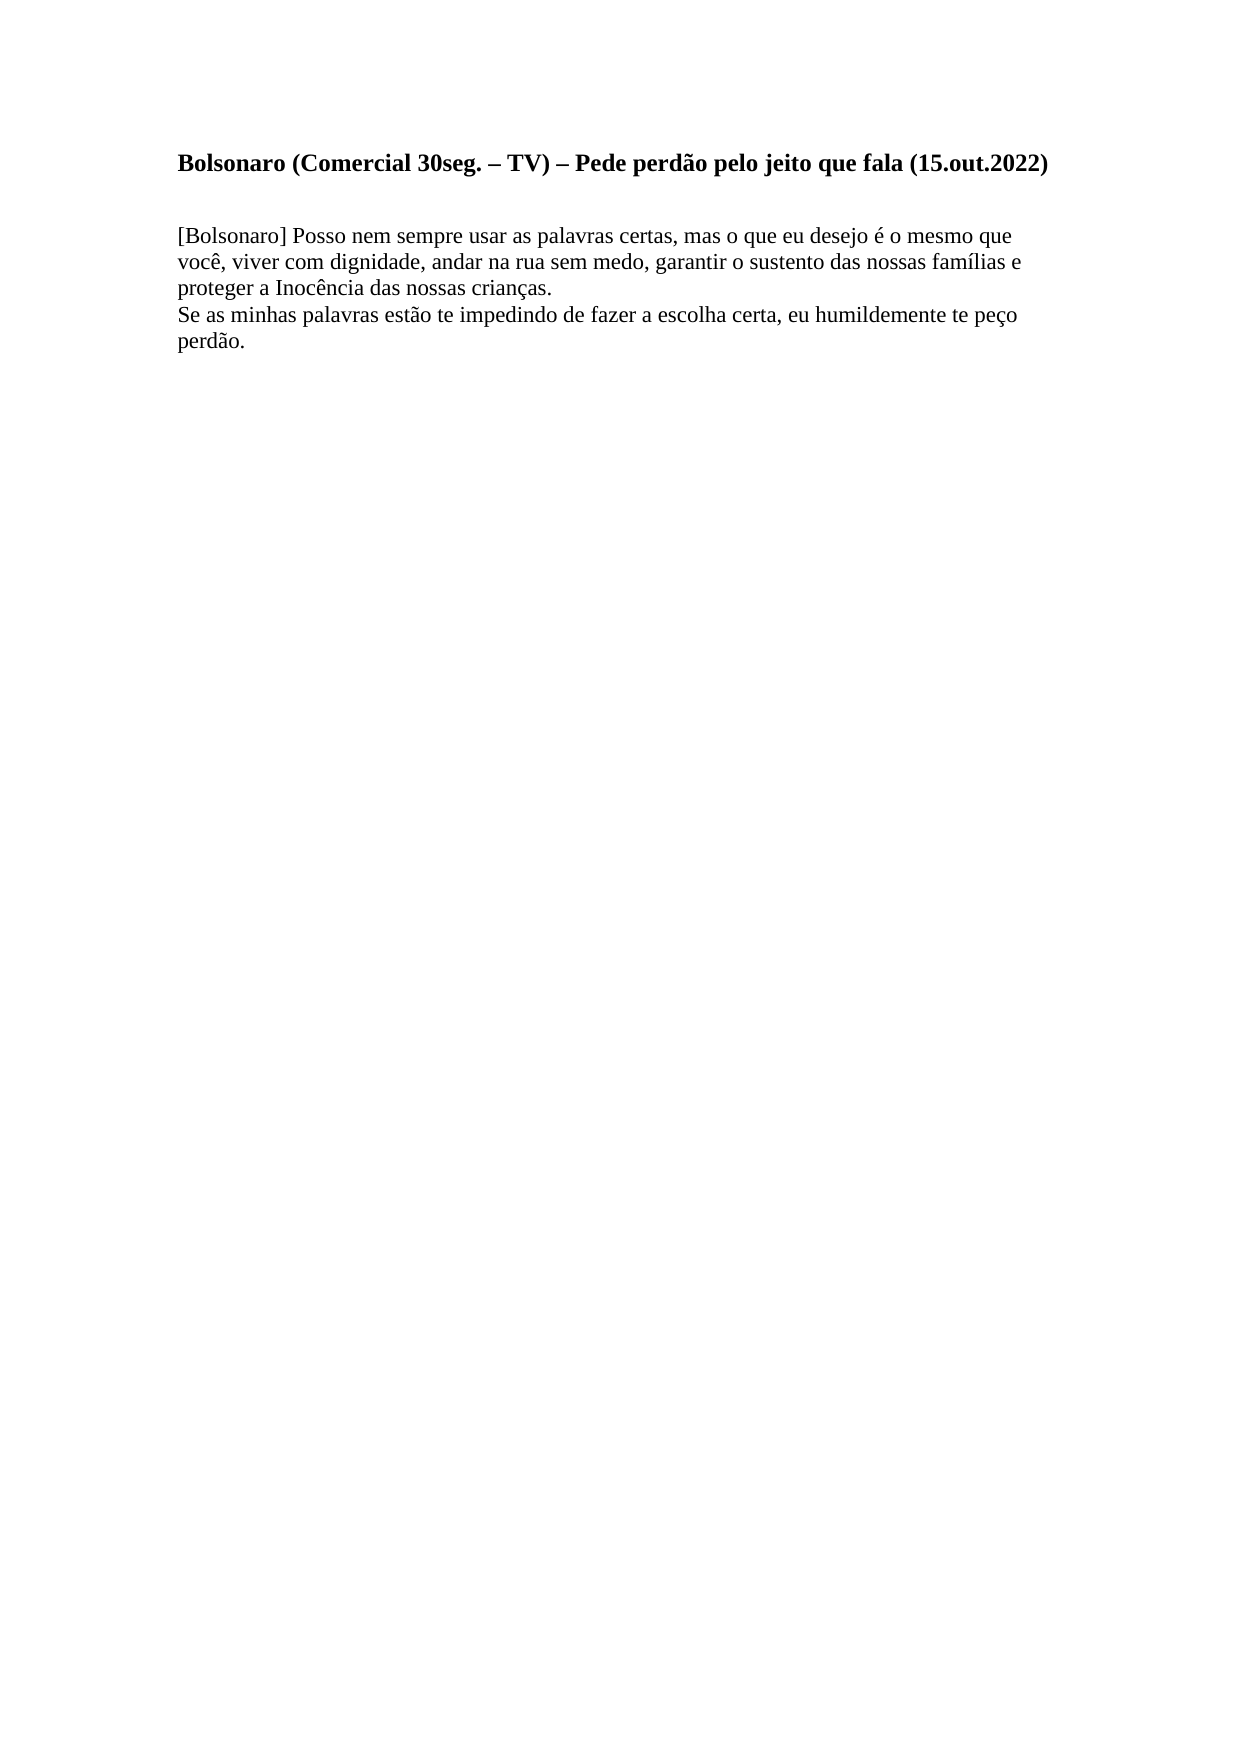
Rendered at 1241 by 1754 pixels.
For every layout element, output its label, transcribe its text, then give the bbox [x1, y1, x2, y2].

text Bolsonaro (Comercial 30seg. – TV) – Pede perdão pelo jeito que fala (15.out.2022) [177, 148, 1063, 176]
text [Bolsonaro] Posso nem sempre usar as palavras certas, mas o que eu desejo é o mesmo que você, viver com dignidade, andar na rua sem medo, garantir o sustento das nossas famílias e proteger a Inocência das nossas crianças. [177, 222, 1063, 301]
text Se as minhas palavras estão te impedindo de fazer a escolha certa, eu humildemente te peço perdão. [177, 301, 1063, 353]
